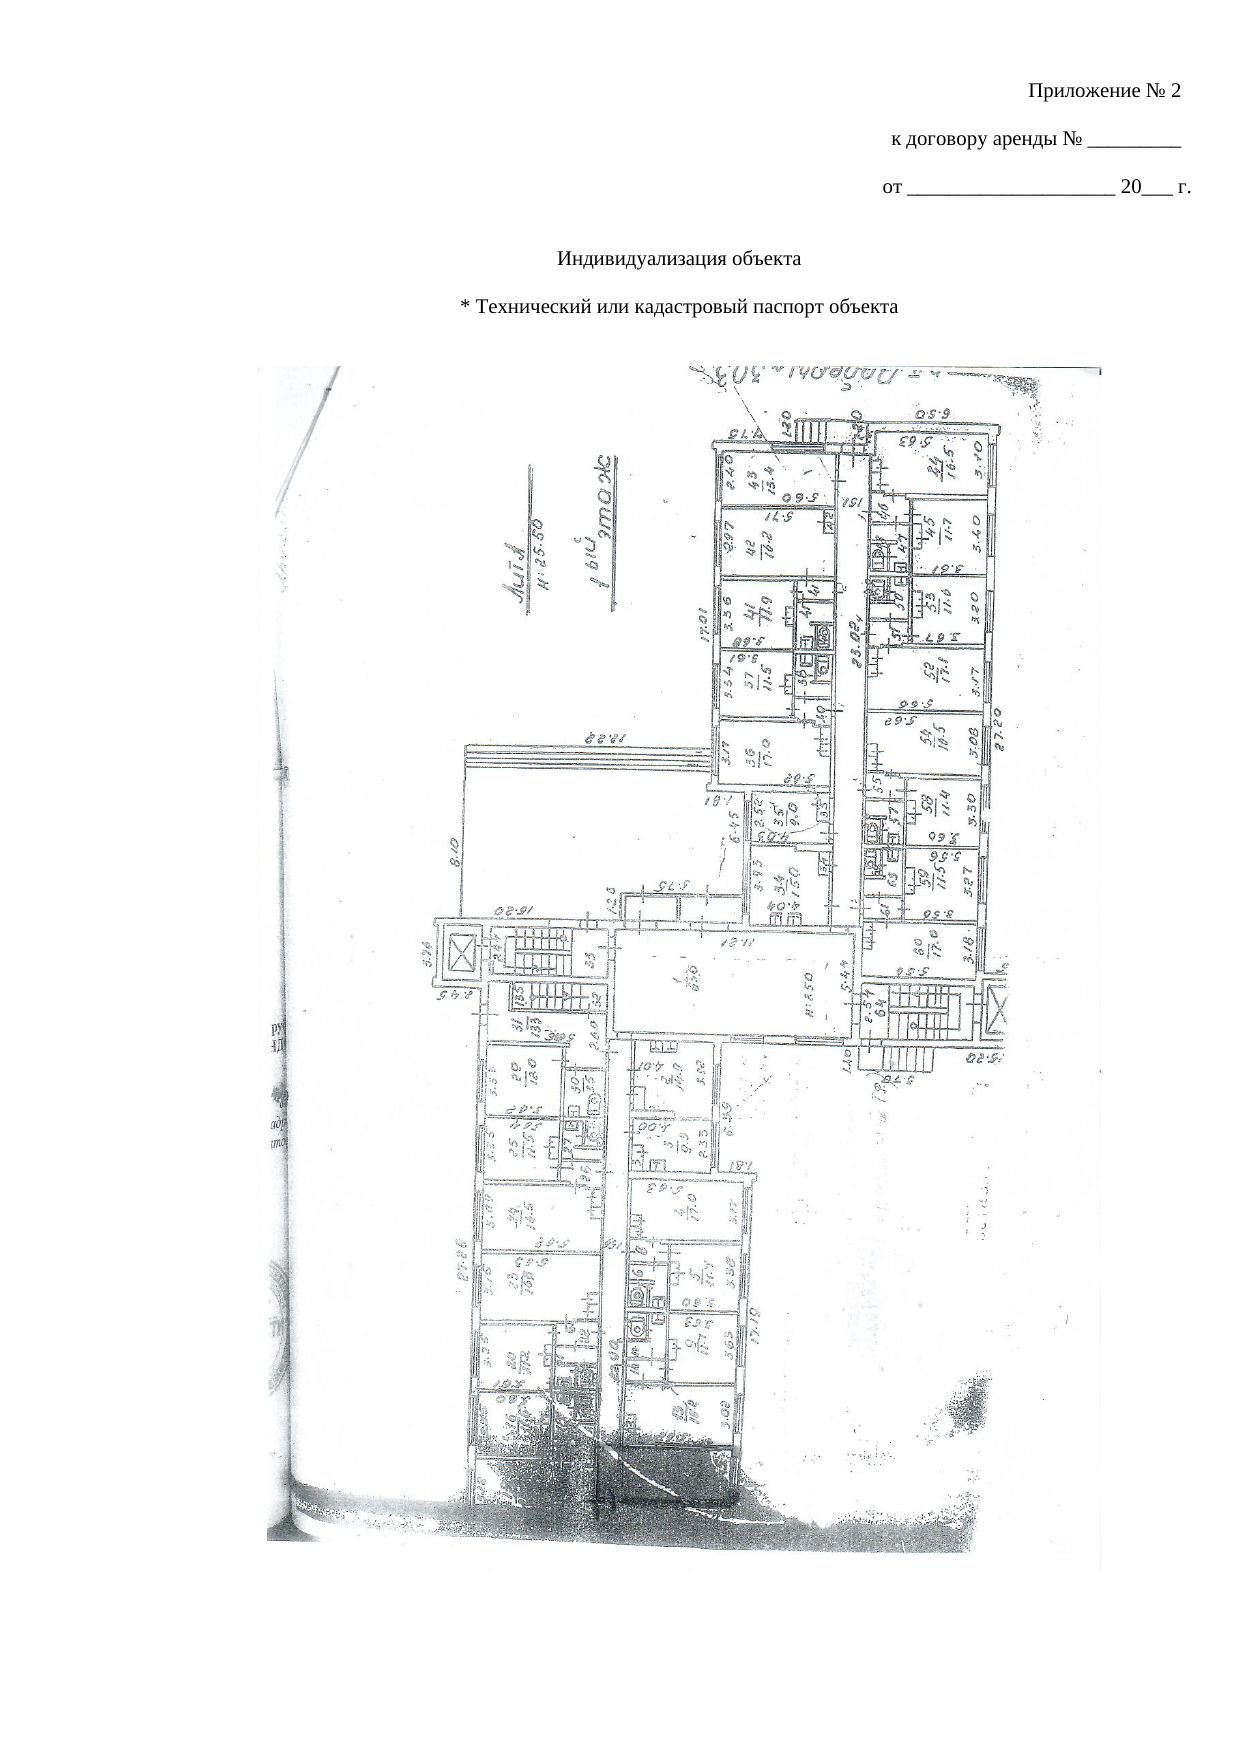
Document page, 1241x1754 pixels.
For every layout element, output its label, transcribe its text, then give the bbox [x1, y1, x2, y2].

text Приложение № 2 [177, 78, 1181, 102]
picture [257, 366, 1102, 1572]
text * Технический или кадастровый паспорт объекта [177, 294, 1181, 318]
text Индивидуализация объекта [177, 246, 1181, 270]
text к договору аренды № _________ [177, 126, 1181, 150]
text от ____________________ 20___ г. [177, 174, 1192, 198]
